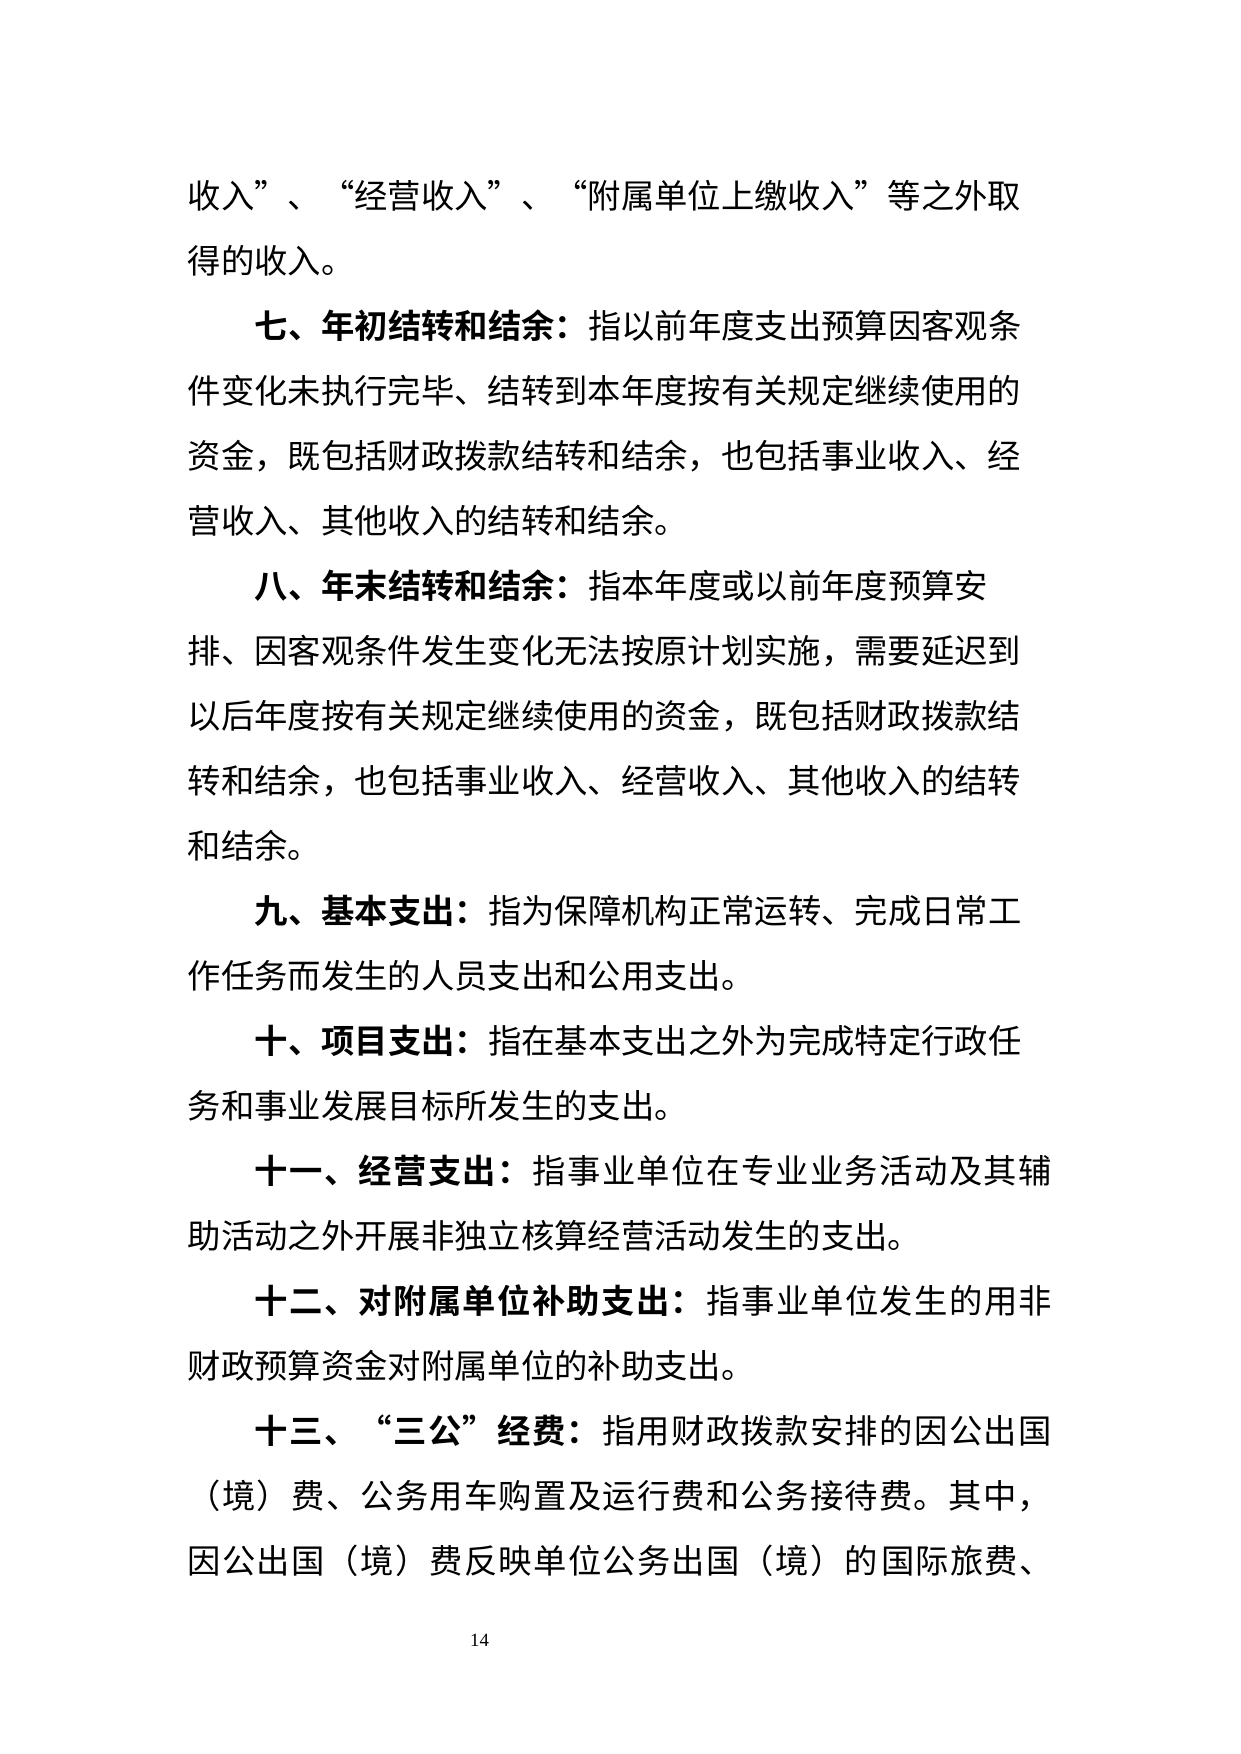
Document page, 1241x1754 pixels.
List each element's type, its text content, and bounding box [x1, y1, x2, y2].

text 十二、对附属单位补助支出：指事业单位发生的用非财政预算资金对附属单位的补助支出。 [187, 1267, 1053, 1397]
text 九、基本支出：指为保障机构正常运转、完成日常工作任务而发生的人员支出和公用支出。 [187, 877, 1053, 1007]
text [187, 1397, 1053, 1592]
text 十一、经营支出：指事业单位在专业业务活动及其辅助活动之外开展非独立核算经营活动发生的支出。 [187, 1137, 1053, 1267]
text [187, 162, 1053, 292]
text 七、年初结转和结余：指以前年度支出预算因客观条件变化未执行完毕、结转到本年度按有关规定继续使用的资金，既包括财政拨款结转和结余，也包括事业收入、经营收入、其他收入的结转和结余。 [187, 292, 1053, 552]
text 八、年末结转和结余：指本年度或以前年度预算安排、因客观条件发生变化无法按原计划实施，需要延迟到以后年度按有关规定继续使用的资金，既包括财政拨款结转和结余，也包括事业收入、经营收入、其他收入的结转和结余。 [187, 552, 1053, 877]
text 十、项目支出：指在基本支出之外为完成特定行政任务和事业发展目标所发生的支出。 [187, 1007, 1053, 1137]
